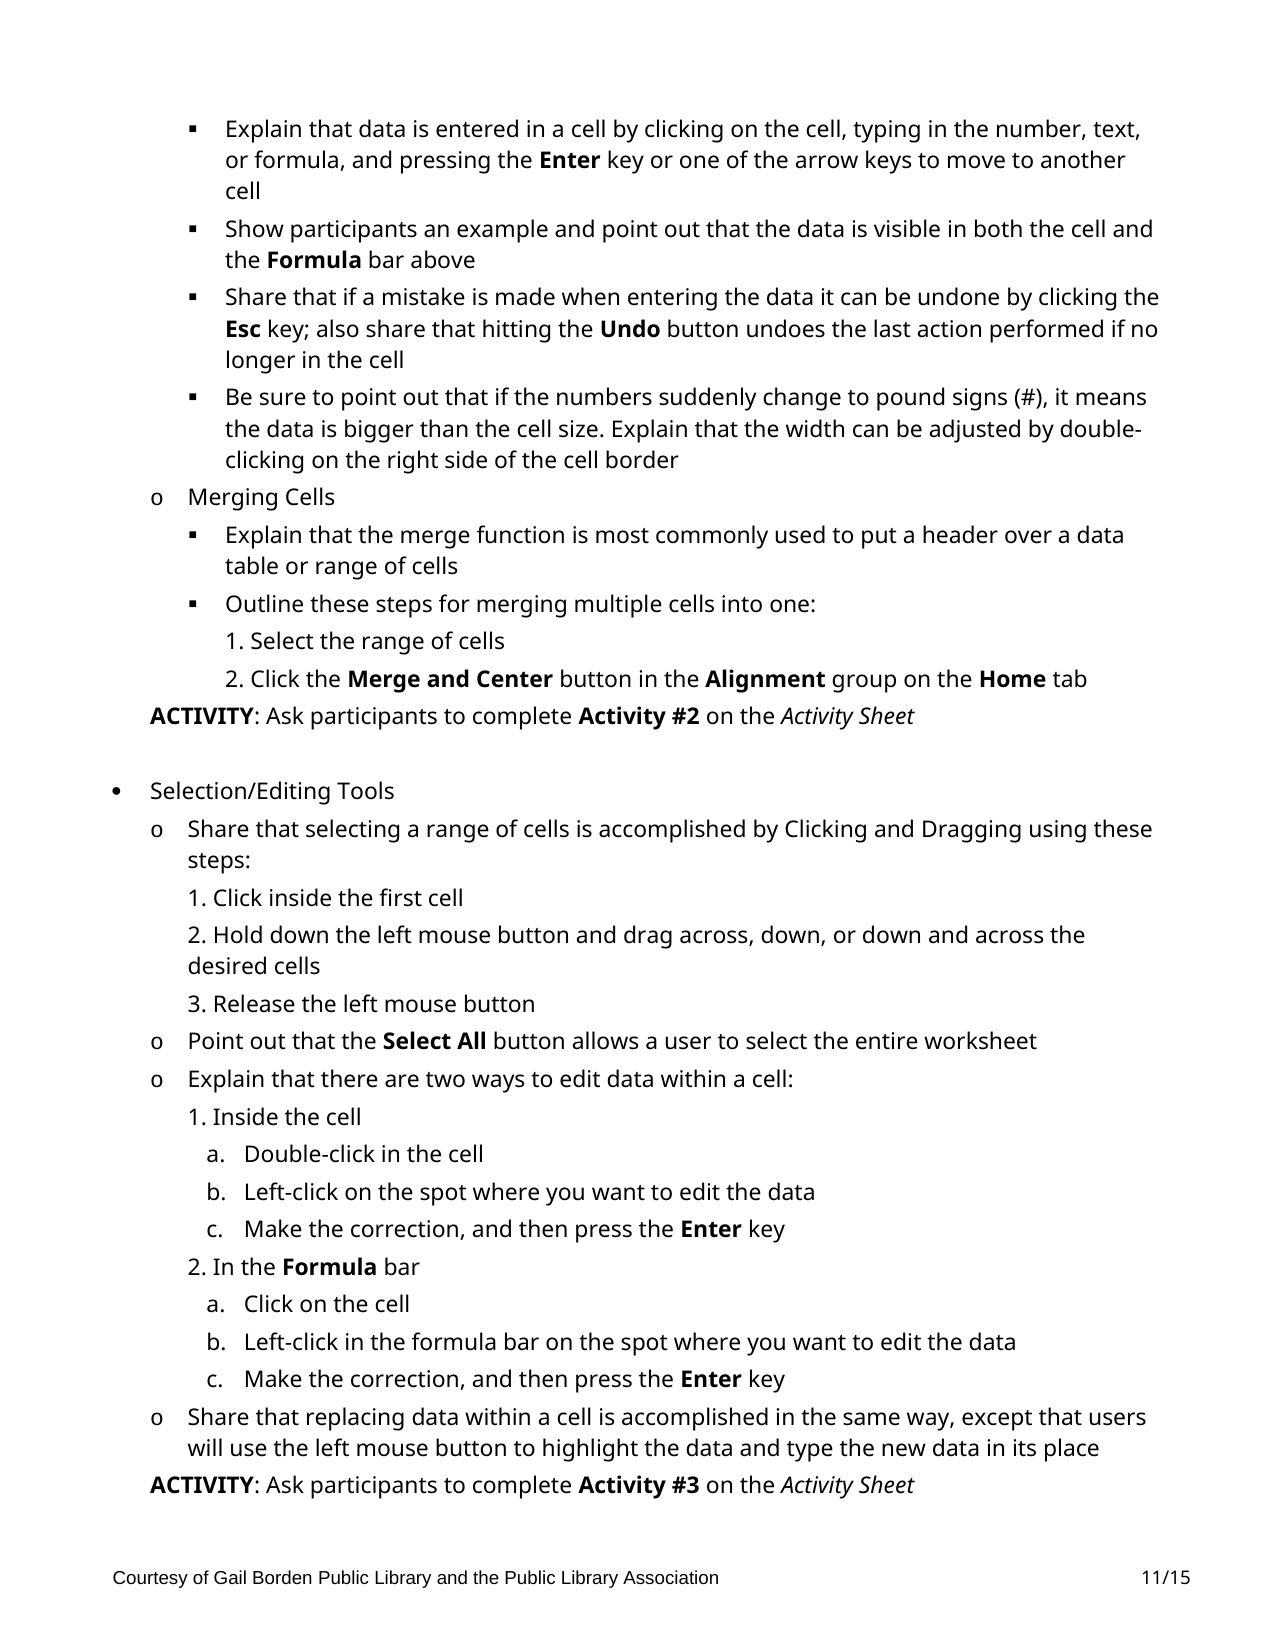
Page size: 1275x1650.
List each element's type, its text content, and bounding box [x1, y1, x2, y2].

list Explain that the merge function is most commonly used to put a header over a data table or range of cells [187, 519, 1162, 581]
text 1. Inside the cell [187, 1100, 1162, 1132]
list Make the correction, and then press the Enter key [206, 1213, 1162, 1244]
list Selection/Editing Tools [112, 775, 1162, 806]
text 2. Click the Merge and Center button in the Alignment group on the Home tab [225, 663, 1162, 694]
text 1. Select the range of cells [225, 625, 1162, 656]
text 3. Release the left mouse button [187, 988, 1162, 1019]
list Show participants an example and point out that the data is visible in both the cell and the Formula bar above [187, 212, 1162, 275]
text ACTIVITY: Ask participants to complete Activity #3 on the Activity Sheet [150, 1469, 1162, 1501]
list Merging Cells [150, 481, 1162, 513]
text ACTIVITY: Ask participants to complete Activity #2 on the Activity Sheet [150, 700, 1162, 731]
text 2. Hold down the left mouse button and drag across, down, or down and across the desired cells [187, 919, 1162, 981]
list Point out that the Select All button allows a user to select the entire worksheet [150, 1025, 1162, 1057]
text 2. In the Formula bar [187, 1250, 1162, 1282]
list Explain that data is entered in a cell by clicking on the cell, typing in the number, text, or formula, and pressing the Enter key or one of the arrow keys to move to another cell [187, 112, 1162, 206]
list Double-click in the cell [206, 1138, 1162, 1169]
list Left-click on the spot where you want to edit the data [206, 1175, 1162, 1207]
list Outline these steps for merging multiple cells into one: [187, 588, 1162, 619]
list Share that if a mistake is made when entering the data it can be undone by clicking the Esc key; also share that hitting the Undo button undoes the last action performed if no longer in the cell [187, 281, 1162, 375]
list Click on the cell [206, 1288, 1162, 1319]
text 1. Click inside the first cell [187, 881, 1162, 913]
list Share that replacing data within a cell is accomplished in the same way, except that users will use the left mouse button to highlight the data and type the new data in its place [150, 1400, 1162, 1463]
list Explain that there are two ways to edit data within a cell: [150, 1063, 1162, 1094]
list Left-click in the formula bar on the spot where you want to edit the data [206, 1325, 1162, 1357]
list Share that selecting a range of cells is accomplished by Clicking and Dragging using these steps: [150, 813, 1162, 875]
list Make the correction, and then press the Enter key [206, 1363, 1162, 1394]
list Be sure to point out that if the numbers suddenly change to pound signs (#), it means the data is bigger than the cell size. Explain that the width can be adjusted by double-clicking on the right side of the cell border [187, 381, 1162, 475]
